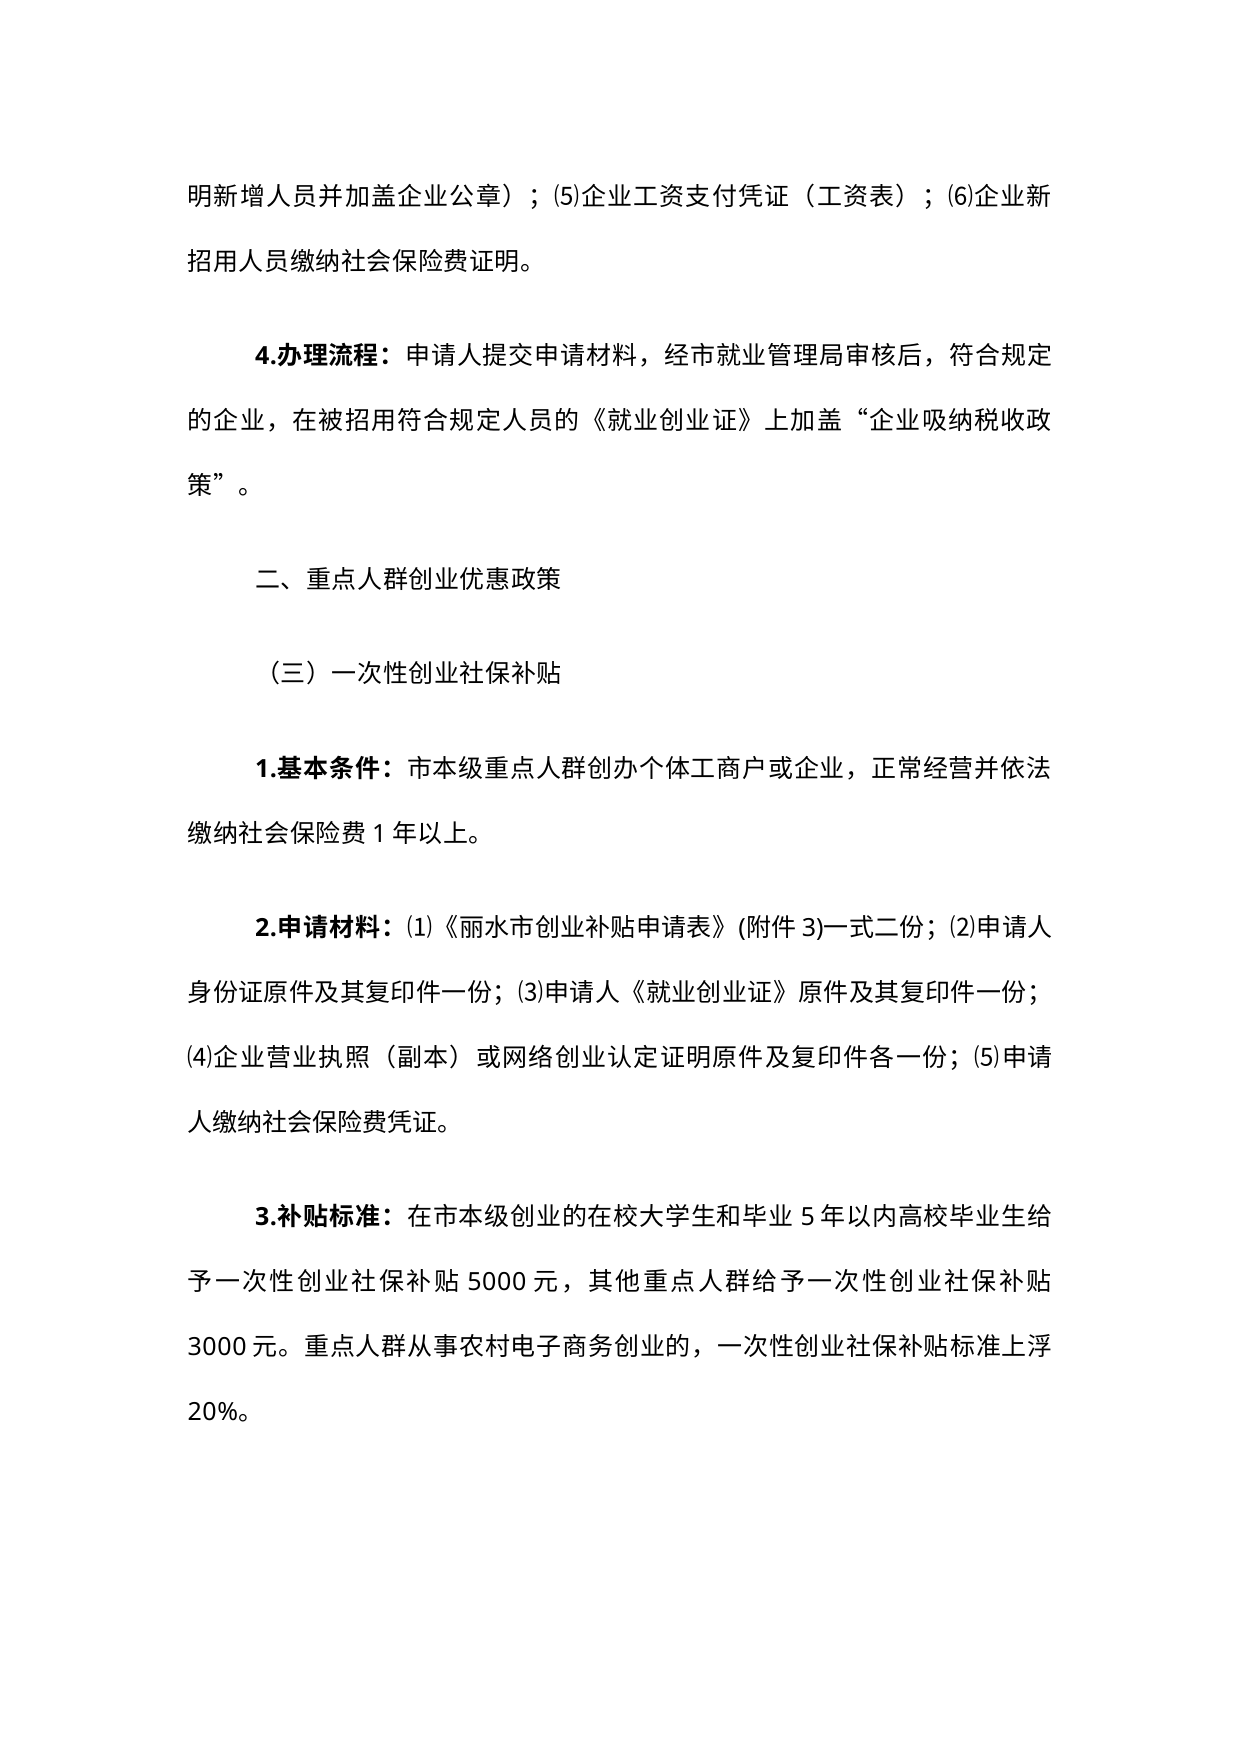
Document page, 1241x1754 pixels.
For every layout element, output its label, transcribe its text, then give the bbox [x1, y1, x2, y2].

text 二、重点人群创业优惠政策 [187, 545, 1053, 610]
text 3.补贴标准：在市本级创业的在校大学生和毕业5年以内高校毕业生给予一次性创业社保补贴5000元，其他重点人群给予一次性创业社保补贴3000元。重点人群从事农村电子商务创业的，一次性创业社保补贴标准上浮20%。 [187, 1182, 1053, 1442]
text 1.基本条件：市本级重点人群创办个体工商户或企业，正常经营并依法缴纳社会保险费1年以上。 [187, 734, 1053, 864]
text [187, 162, 1053, 292]
text 4.办理流程：申请人提交申请材料，经市就业管理局审核后，符合规定的企业，在被招用符合规定人员的《就业创业证》上加盖“企业吸纳税收政策”。 [187, 321, 1053, 516]
text 2.申请材料：⑴《丽水市创业补贴申请表》(附件3)一式二份；⑵申请人身份证原件及其复印件一份；⑶申请人《就业创业证》原件及其复印件一份；⑷企业营业执照（副本）或网络创业认定证明原件及复印件各一份；⑸申请人缴纳社会保险费凭证。 [187, 893, 1053, 1153]
text （三）一次性创业社保补贴 [187, 639, 1053, 704]
